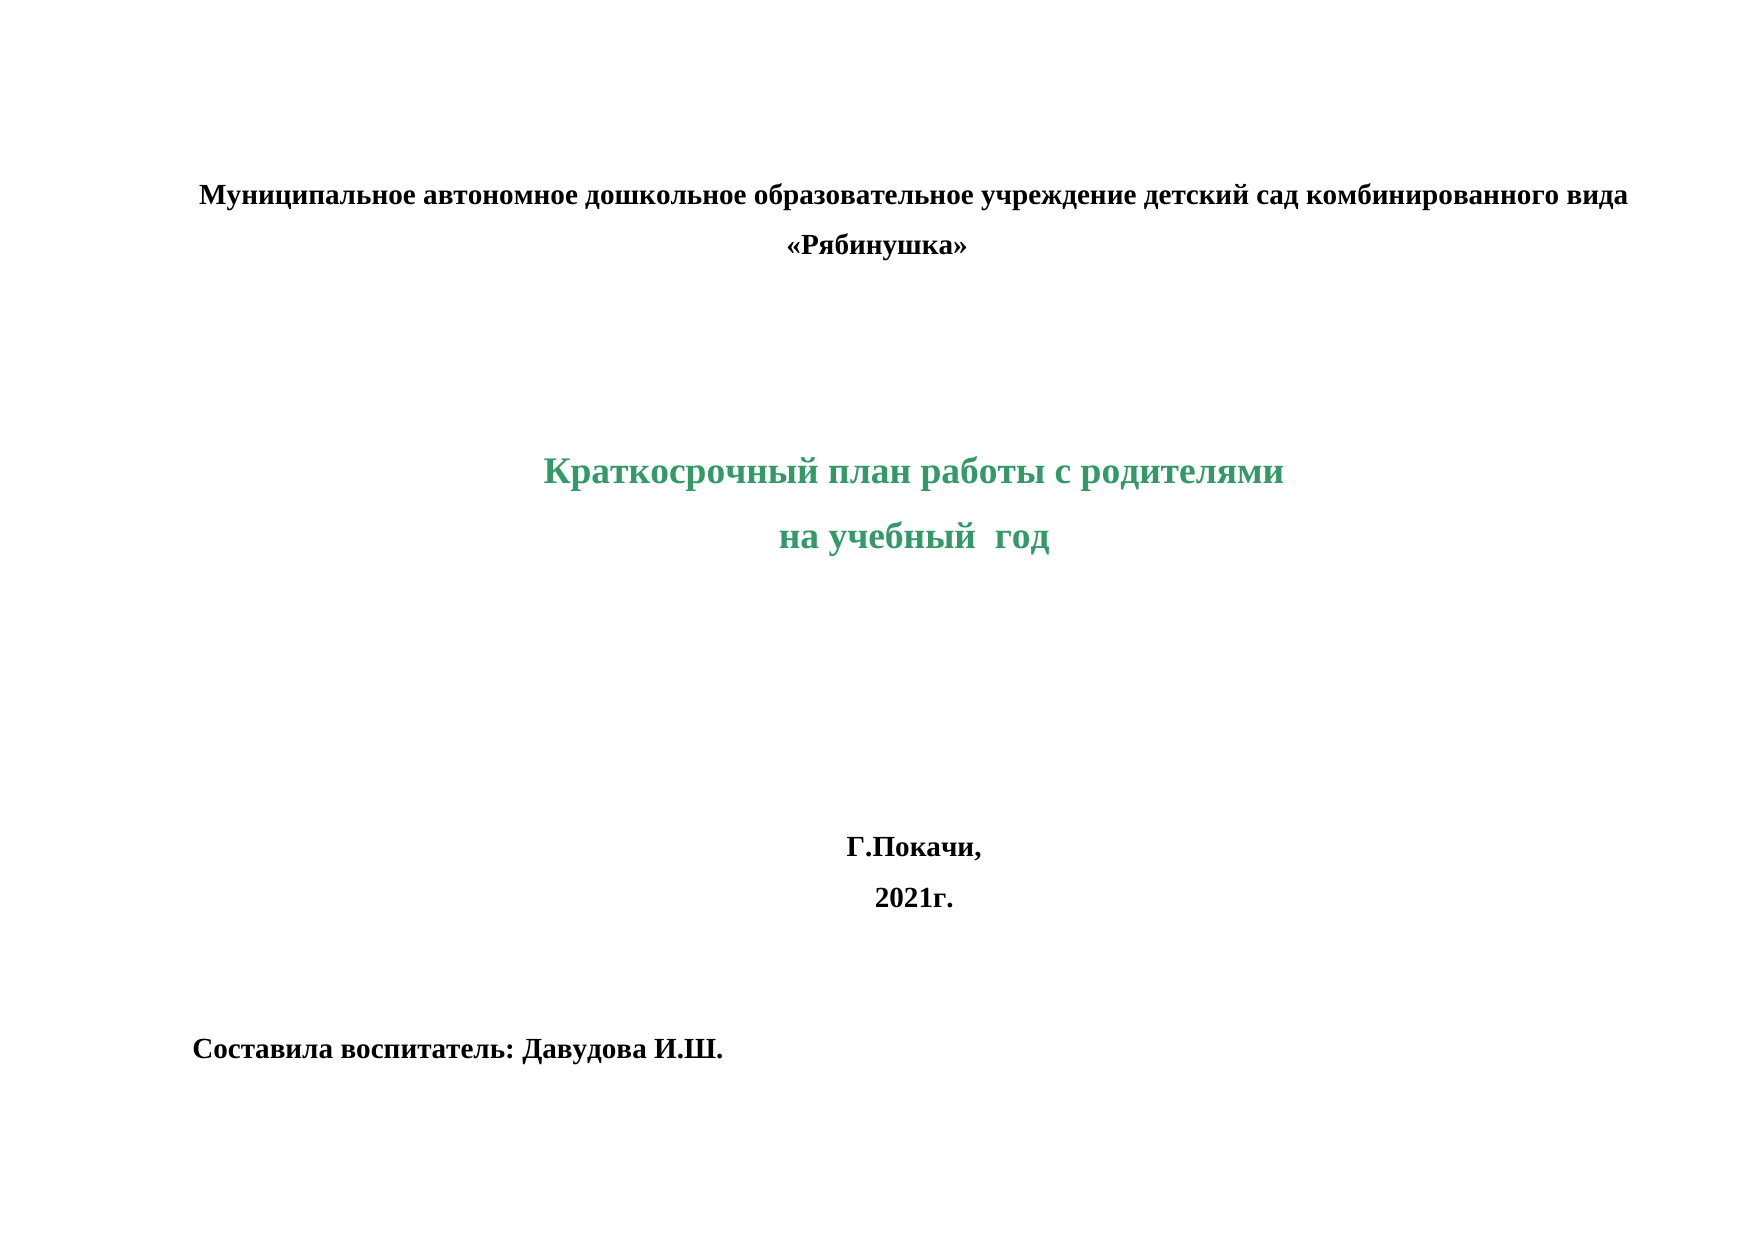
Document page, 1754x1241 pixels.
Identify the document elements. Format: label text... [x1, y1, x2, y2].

text 2021г. [118, 880, 1636, 913]
text на учебный год [118, 513, 1636, 556]
subtitle Краткосрочный план работы с родителями [118, 448, 1636, 492]
text Г.Покачи, [118, 829, 1636, 863]
subtitle Муниципальное автономное дошкольное образовательное учреждение детский сад комбинированного вида «Рябинушка» [118, 177, 1636, 261]
text Составила воспитатель: Давудова И.Ш. [118, 1031, 1636, 1064]
